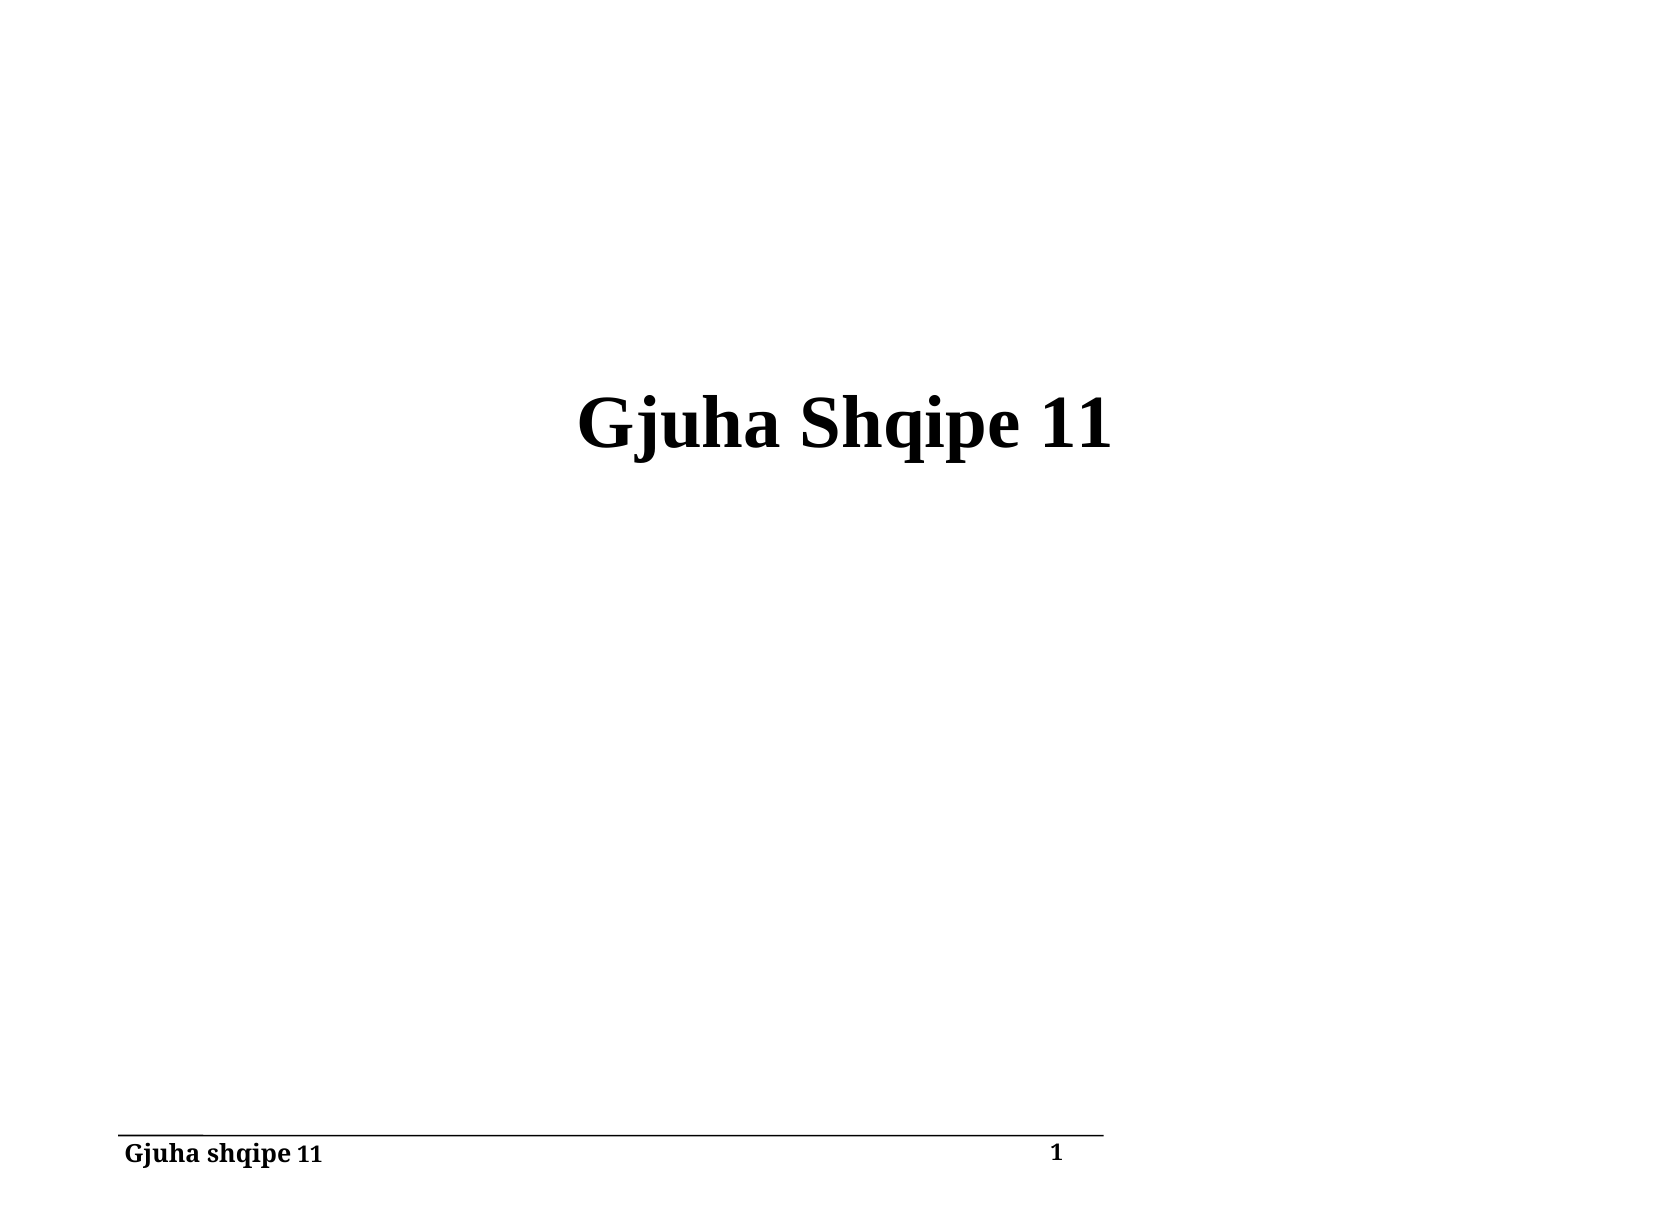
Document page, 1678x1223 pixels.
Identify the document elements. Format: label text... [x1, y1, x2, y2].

text Gjuha Shqipe 11 [129, 377, 1561, 463]
